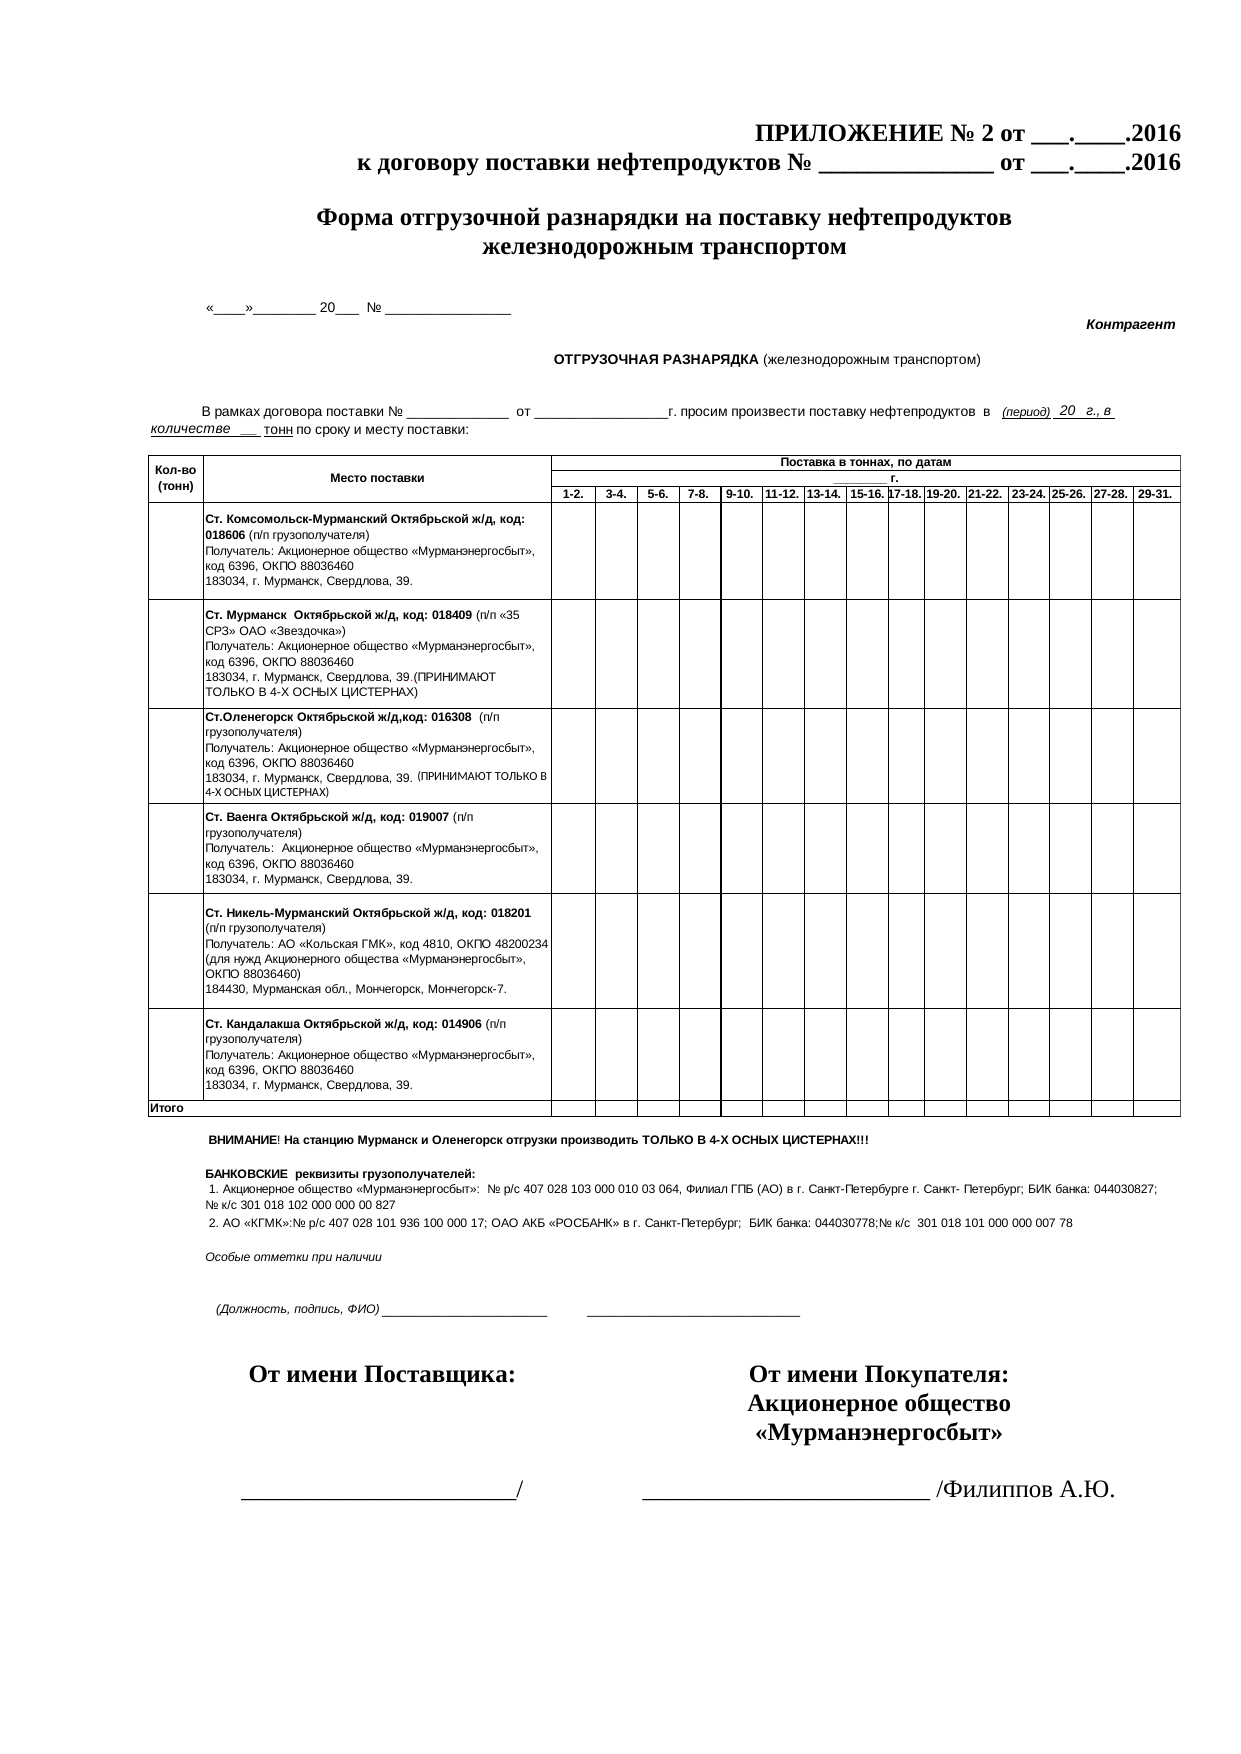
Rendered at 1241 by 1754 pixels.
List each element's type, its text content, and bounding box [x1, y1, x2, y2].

text к договору поставки нефтепродуктов № ______________ от ___.____.2016 [148, 147, 1181, 176]
table_header От имени Покупателя: Акционерное общество «Мурманэнергосбыт» _______________________ /Филиппов А.Ю. [616, 1360, 1141, 1503]
table_header Форма отгрузочной разнарядки на поставку нефтепродуктов железнодорожным транспортом [237, 202, 1092, 297]
table_header От имени Поставщика: ______________________/ [148, 1360, 616, 1503]
text ПРИЛОЖЕНИЕ № 2 от ___.____.2016 [148, 118, 1181, 147]
